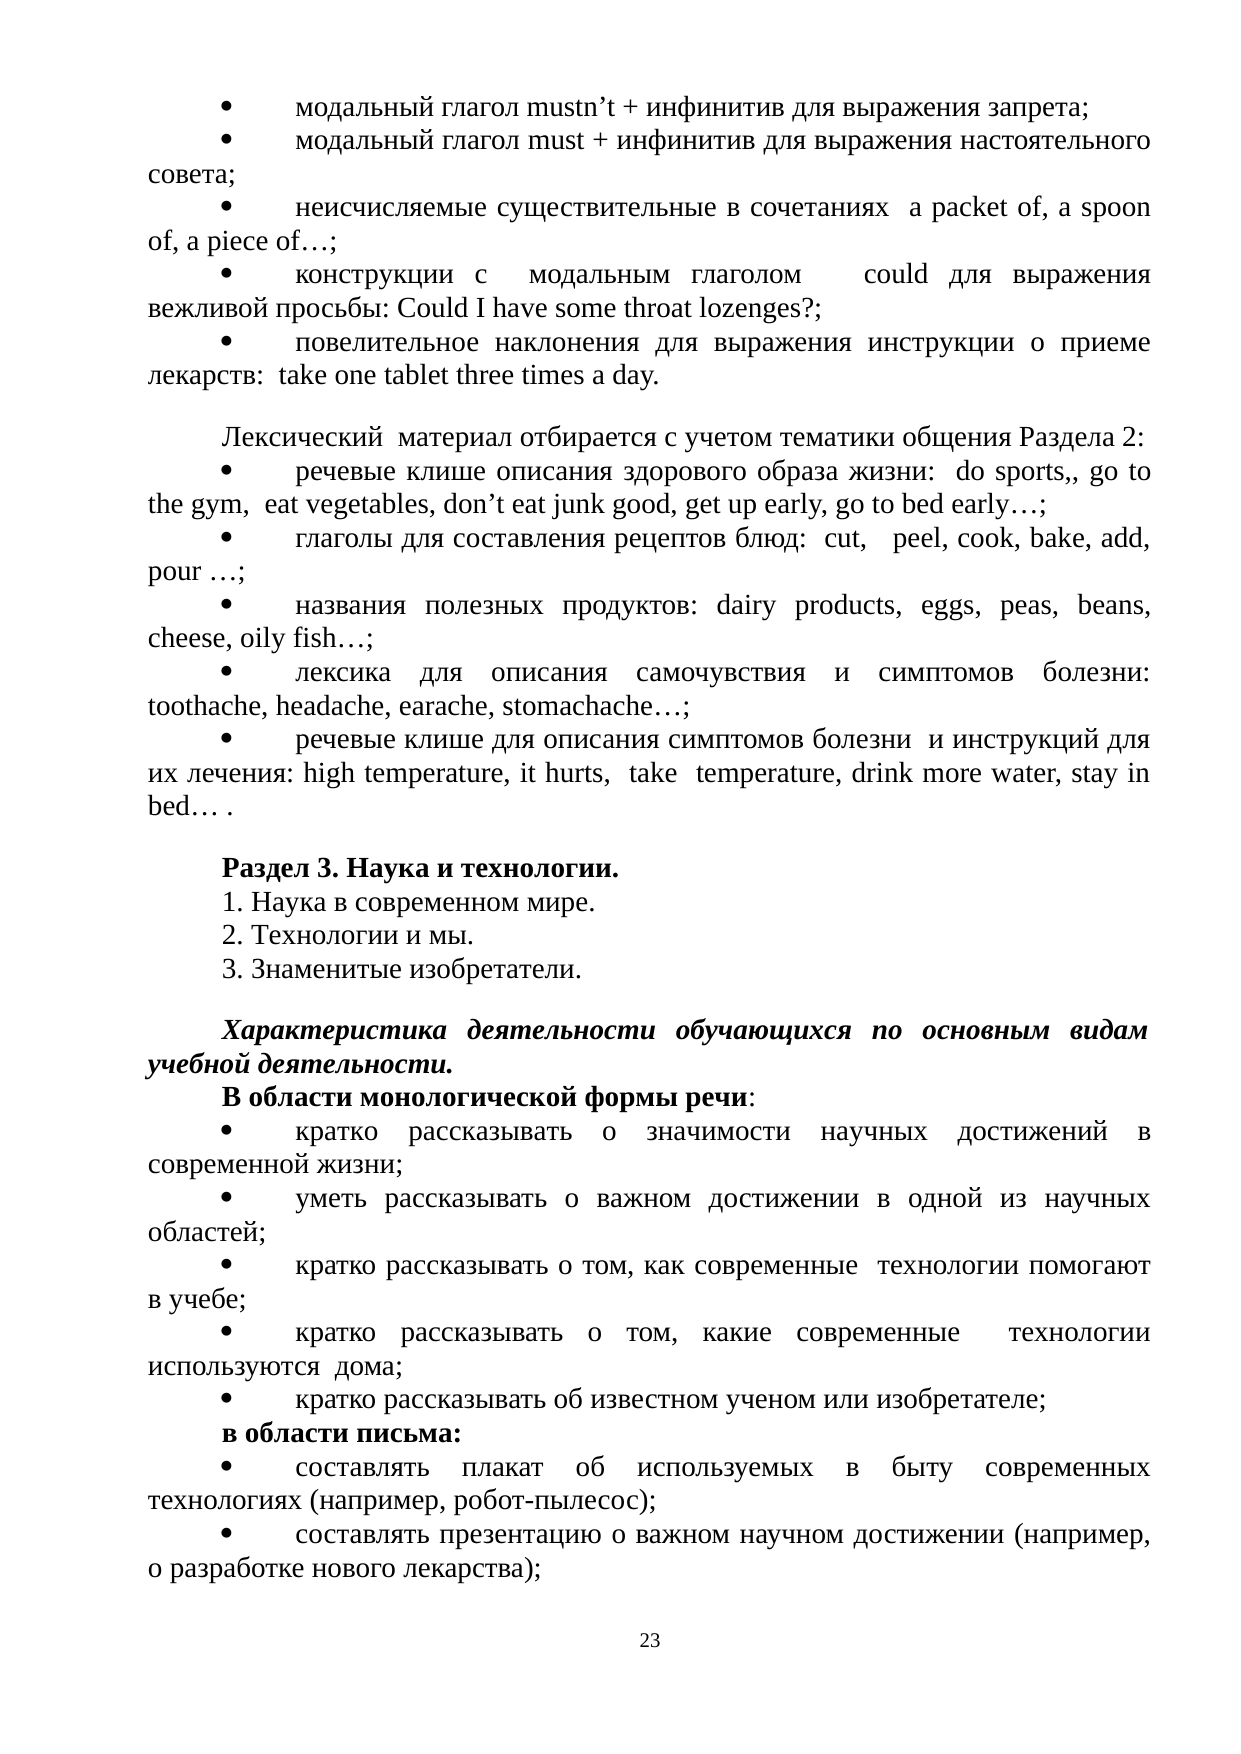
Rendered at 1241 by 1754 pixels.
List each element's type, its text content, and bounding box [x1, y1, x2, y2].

list кратко рассказывать об известном ученом или изобретателе; [148, 1382, 1152, 1415]
text 3. Знаменитые изобретатели. [148, 951, 1152, 984]
list кратко рассказывать о том, как современные технологии помогают в учебе; [148, 1247, 1152, 1314]
text Лексический материал отбирается с учетом тематики общения Раздела 2: [148, 419, 1152, 453]
list кратко рассказывать о том, какие современные технологии используются дома; [148, 1314, 1152, 1382]
list лексика для описания самочувствия и симптомов болезни: toothache, headache, earache, stomachache…; [148, 654, 1152, 721]
list конструкции с модальным глаголом could для выражения вежливой просьбы: Could I have some throat lozenges?; [148, 257, 1152, 324]
list кратко рассказывать о значимости научных достижений в современной жизни; [148, 1113, 1152, 1180]
text Раздел 3. Наука и технологии. [148, 850, 1152, 884]
list речевые клише для описания симптомов болезни и инструкций для их лечения: high temperature, it hurts, take temperature, drink more water, stay in bed… . [148, 721, 1152, 822]
list повелительное наклонения для выражения инструкции о приеме лекарств: take one tablet three times a day. [148, 324, 1152, 391]
text В области монологической формы речи: [148, 1079, 1152, 1113]
text Характеристика деятельности обучающихся по основным видам учебной деятельности. [148, 1012, 1152, 1079]
text в области письма: [148, 1415, 1152, 1449]
list неисчисляемые существительные в сочетаниях a packet of, a spoon of, a piece of…; [148, 189, 1152, 257]
list составлять плакат об используемых в быту современных технологиях (например, робот-пылесос); [148, 1449, 1152, 1516]
list речевые клише описания здорового образа жизни: do sports,, go to the gym, eat vegetables, don’t eat junk good, get up early, go to bed early…; [148, 453, 1152, 520]
list глаголы для составления рецептов блюд: cut, peel, cook, bake, add, pour …; [148, 520, 1152, 587]
list названия полезных продуктов: dairy products, eggs, peas, beans, cheese, oily fish…; [148, 587, 1152, 654]
text 2. Технологии и мы. [148, 917, 1152, 951]
list модальный глагол must + инфинитив для выражения настоятельного совета; [148, 122, 1152, 189]
list уметь рассказывать о важном достижении в одной из научных областей; [148, 1180, 1152, 1247]
list модальный глагол mustn’t + инфинитив для выражения запрета; [148, 89, 1152, 122]
list составлять презентацию о важном научном достижении (например, о разработке нового лекарства); [148, 1516, 1152, 1583]
text 1. Наука в современном мире. [148, 884, 1152, 917]
